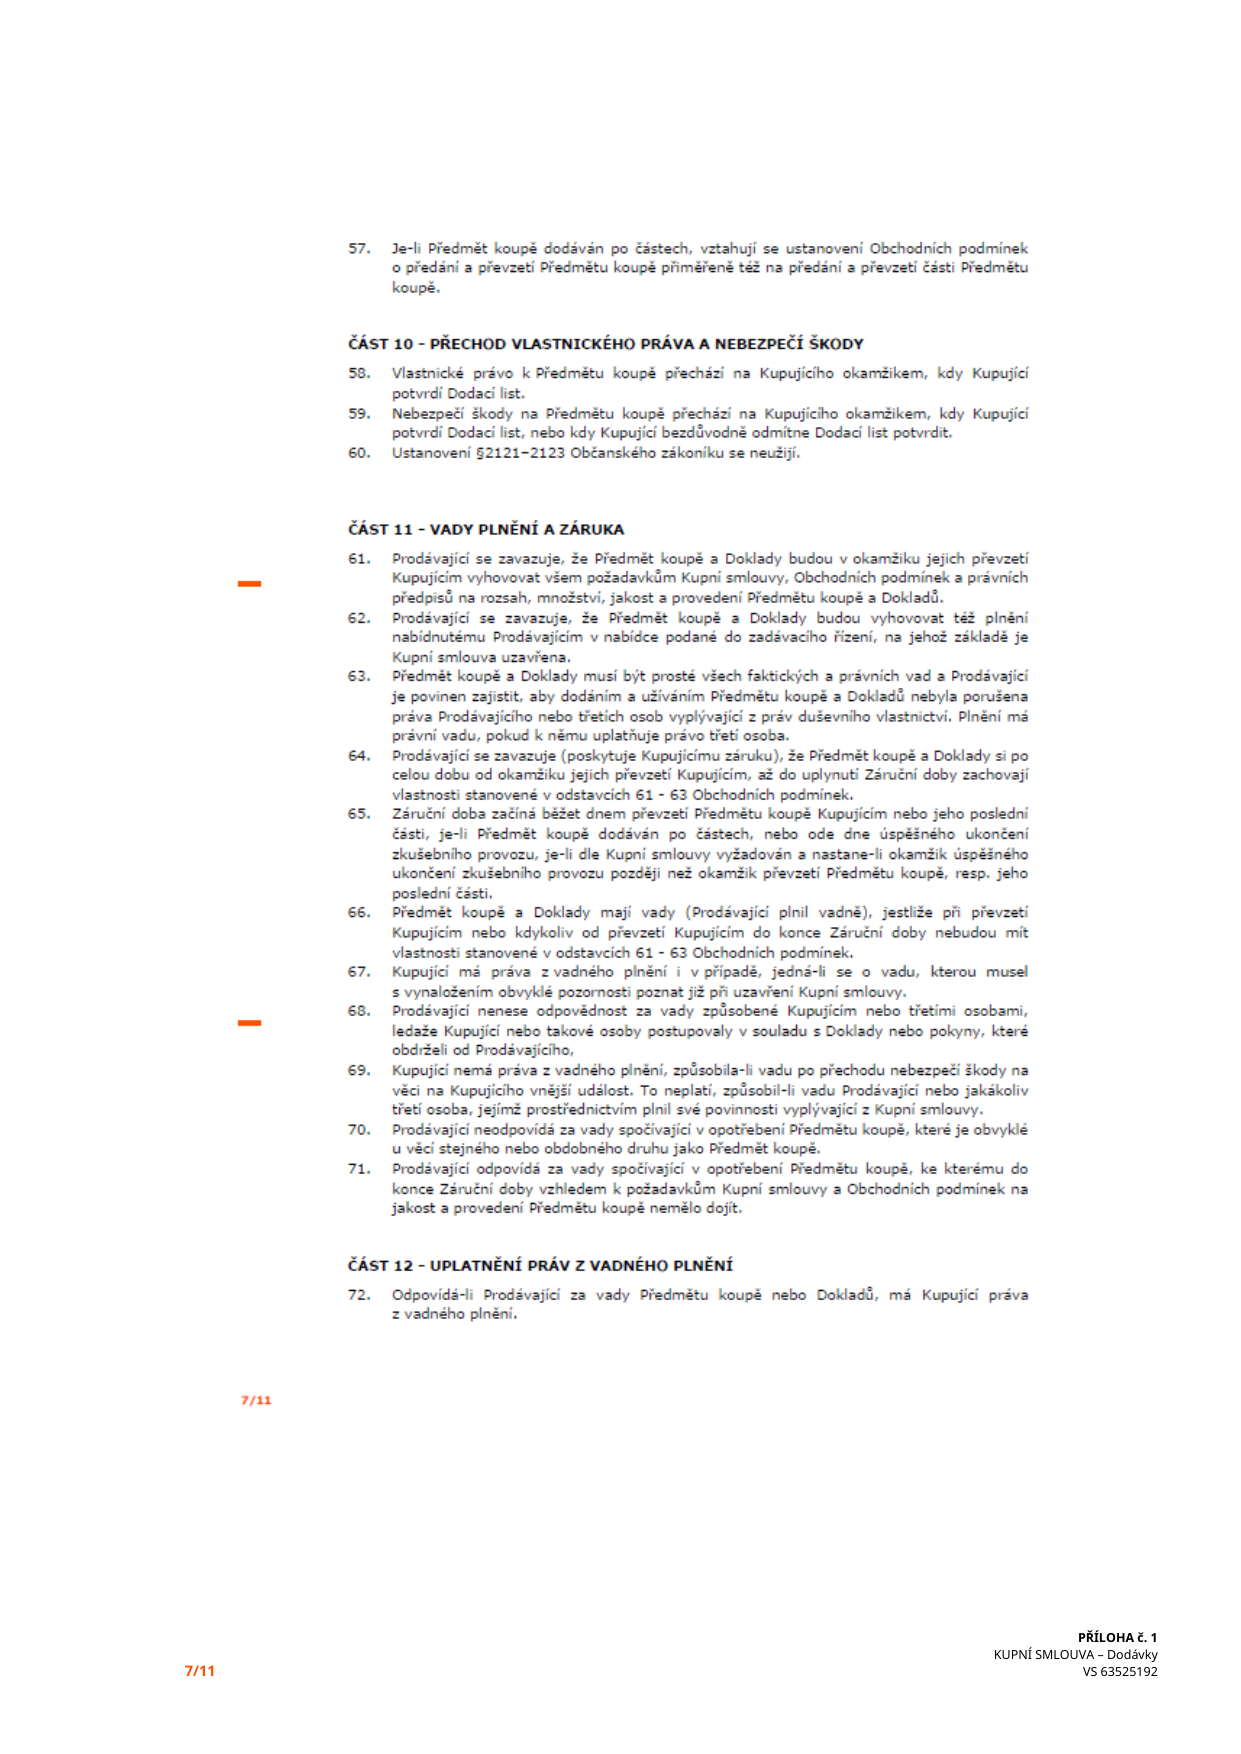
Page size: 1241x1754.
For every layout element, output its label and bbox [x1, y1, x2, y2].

picture [215, 188, 1093, 1445]
